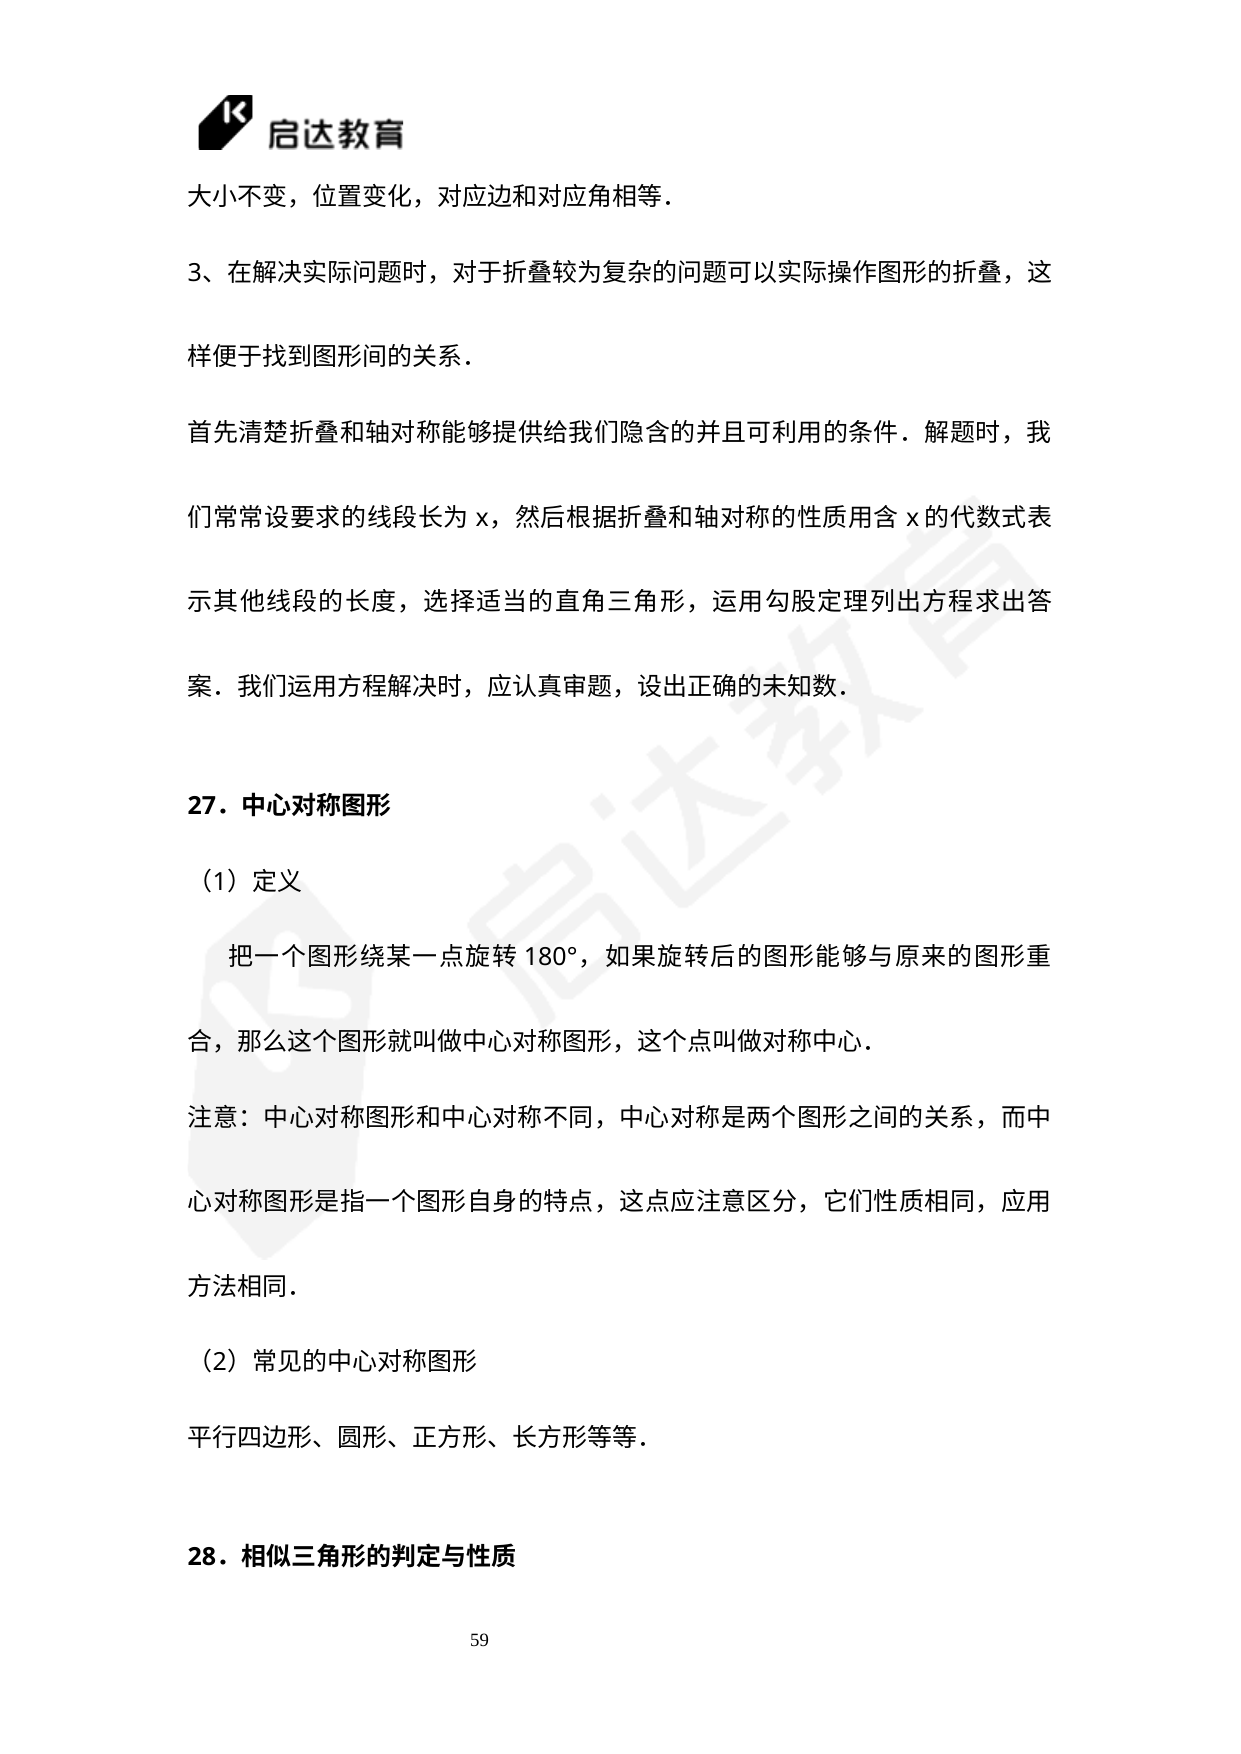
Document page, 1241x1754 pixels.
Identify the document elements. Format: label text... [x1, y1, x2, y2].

text （1）定义 [187, 847, 1053, 912]
text 3、在解决实际问题时，对于折叠较为复杂的问题可以实际操作图形的折叠，这样便于找到图形间的关系． [187, 238, 1053, 387]
text （2）常见的中心对称图形 [187, 1327, 1053, 1392]
text 2、折叠的性质：折叠是一种对称变换，它属于轴对称，折叠前后图形的形状和大小不变，位置变化，对应边和对应角相等． [187, 162, 1053, 227]
text 把一个图形绕某一点旋转180°，如果旋转后的图形能够与原来的图形重合，那么这个图形就叫做中心对称图形，这个点叫做对称中心． [187, 922, 1053, 1072]
picture [198, 95, 404, 150]
text 首先清楚折叠和轴对称能够提供给我们隐含的并且可利用的条件．解题时，我们常常设要求的线段长为x，然后根据折叠和轴对称的性质用含x的代数式表示其他线段的长度，选择适当的直角三角形，运用勾股定理列出方程求出答案．我们运用方程解决时，应认真审题，设出正确的未知数． [187, 398, 1053, 717]
text 27．中心对称图形 [187, 771, 1053, 836]
text 注意：中心对称图形和中心对称不同，中心对称是两个图形之间的关系，而中心对称图形是指一个图形自身的特点，这点应注意区分，它们性质相同，应用方法相同． [187, 1083, 1053, 1317]
text 28．相似三角形的判定与性质 [187, 1522, 1053, 1587]
text 平行四边形、圆形、正方形、长方形等等． [187, 1403, 1053, 1468]
